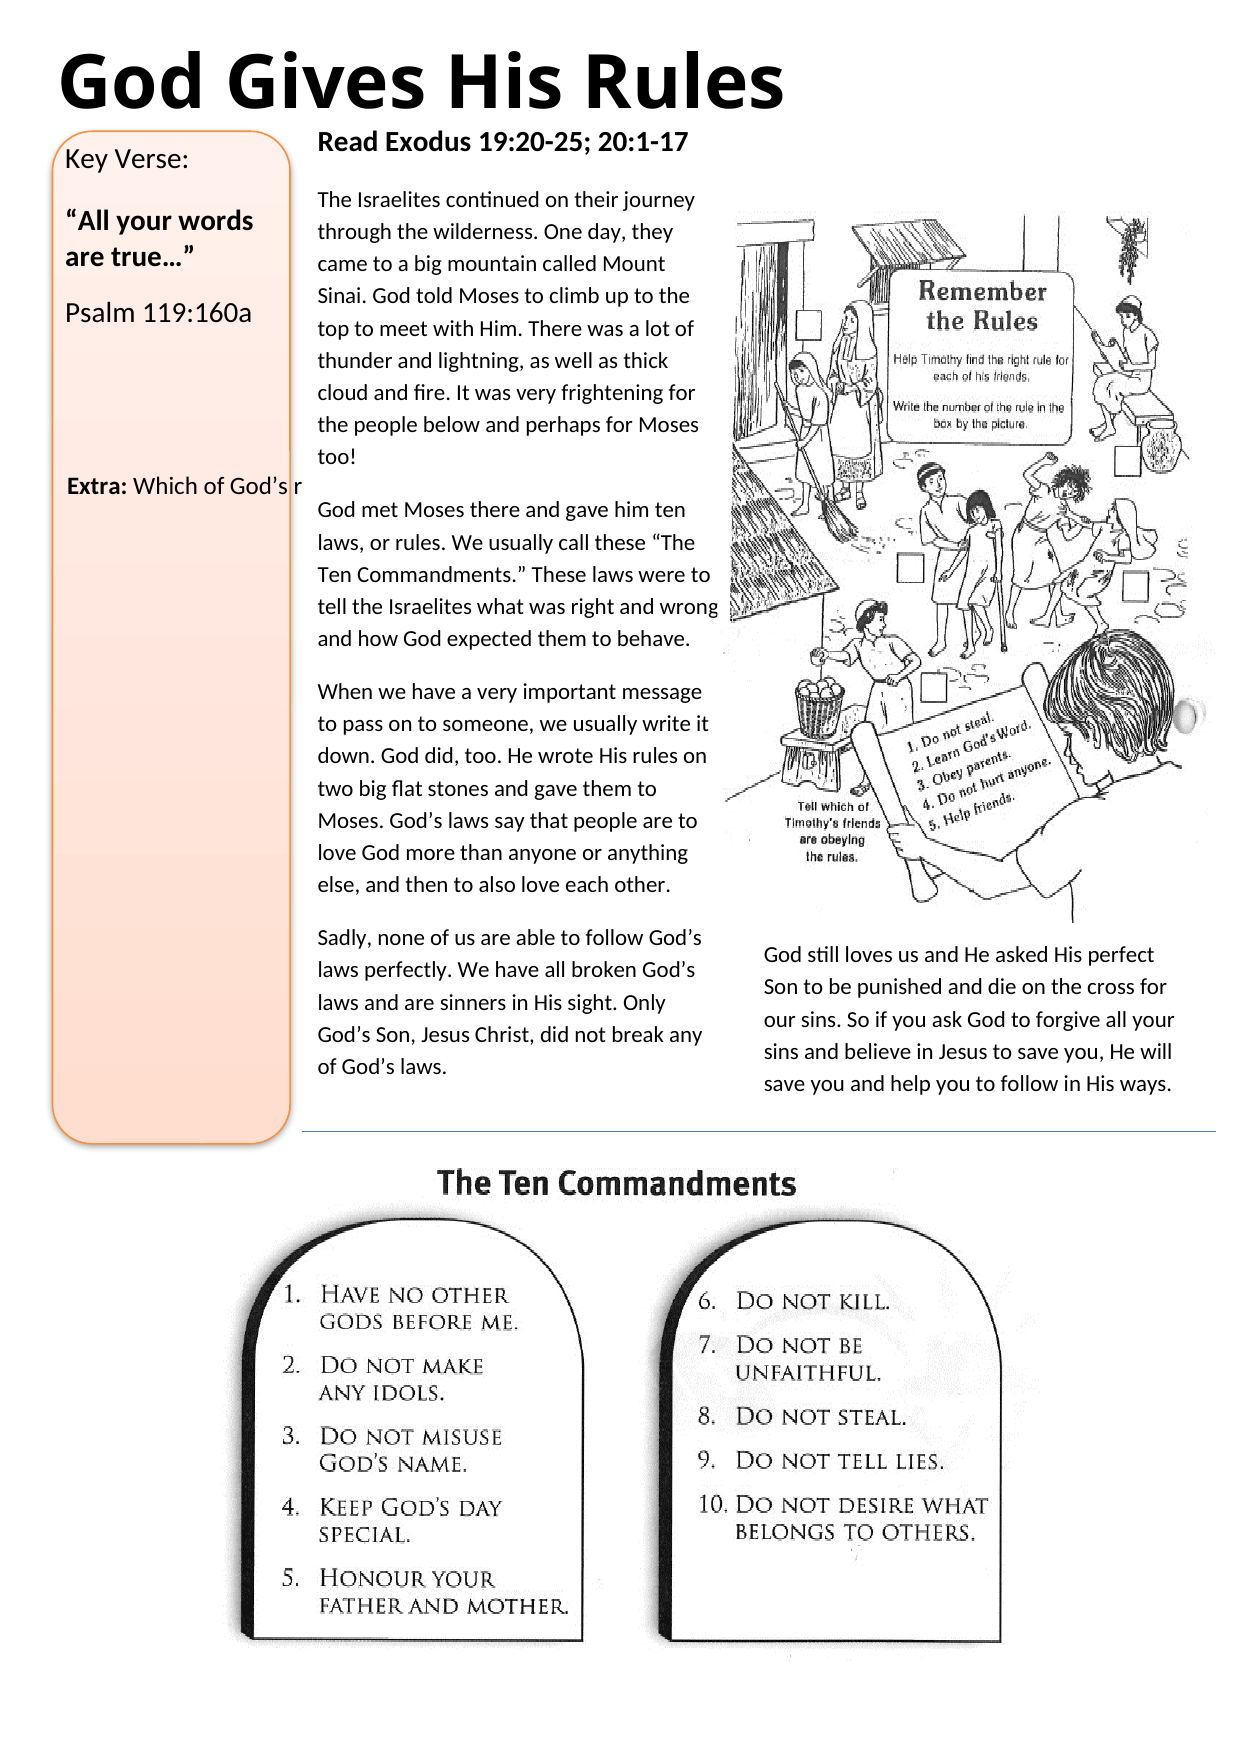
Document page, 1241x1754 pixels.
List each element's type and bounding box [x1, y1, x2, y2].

picture [182, 1160, 1042, 1682]
picture [717, 197, 1215, 923]
